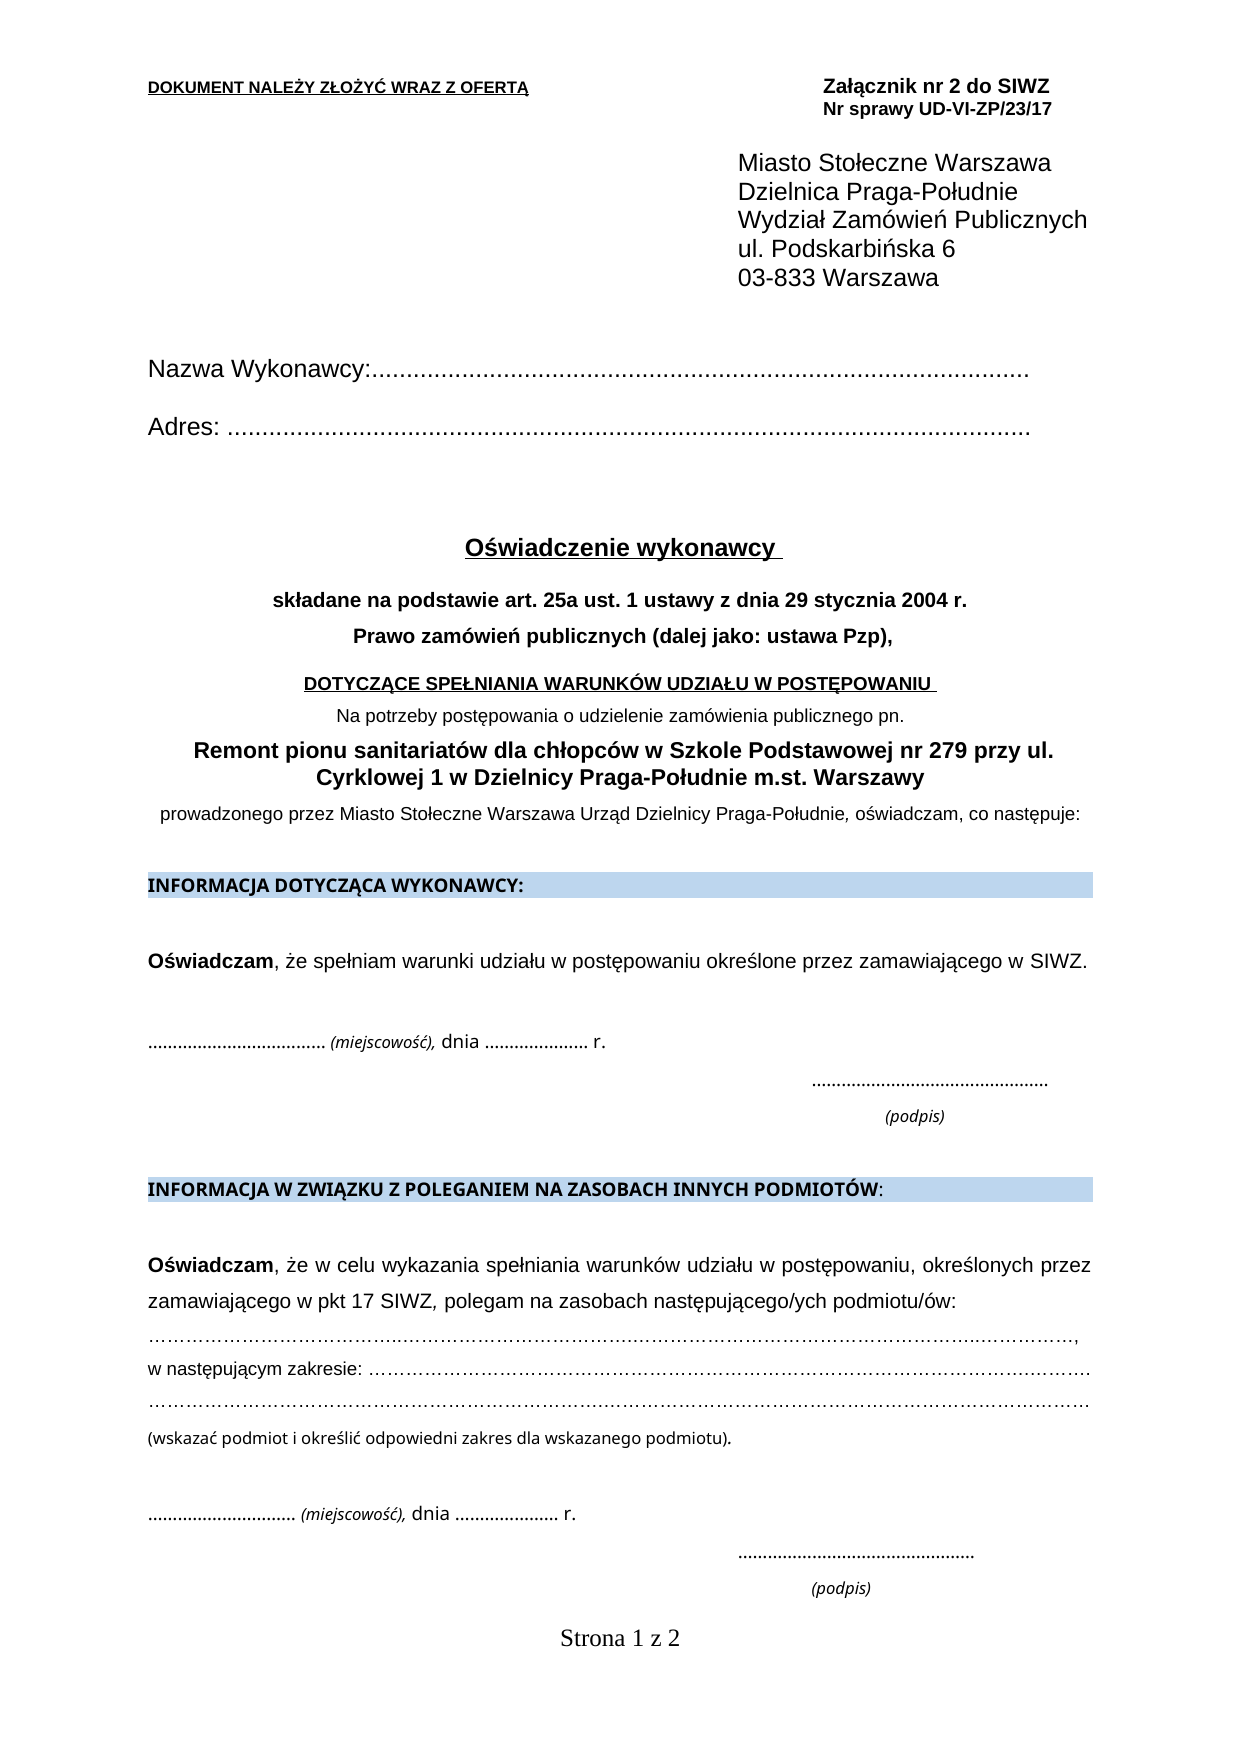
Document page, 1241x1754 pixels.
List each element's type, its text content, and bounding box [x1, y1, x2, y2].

text Oświadczam, że w celu wykazania spełniania warunków udziału w postępowaniu, określonych przez zamawiającego w pkt 17 SIWZ, polegam na zasobach następującego/ych podmiotu/ów: [148, 1253, 1093, 1313]
text Oświadczam, że spełniam warunki udziału w postępowaniu określone przez zamawiającego w SIWZ. [148, 949, 1093, 973]
text ……………………………… (miejscowość), dnia ………………… r. [148, 1028, 1093, 1053]
text Dzielnica Praga-Południe [148, 177, 1093, 206]
text …………………………………..……………………………….………………………………………………..……………, w następującym zakresie: …………………………………………………………………………………………….………. [148, 1325, 1093, 1379]
text Oświadczenie wykonawcy [148, 533, 1093, 561]
text Adres: .................................................................................................................... [148, 412, 1093, 440]
text ul. Podskarbińska 6 [148, 234, 1093, 263]
text 03-833 Warszawa [148, 263, 1093, 292]
text składane na podstawie art. 25a ust. 1 ustawy z dnia 29 stycznia 2004 r. [148, 588, 1093, 612]
text (podpis) [738, 1576, 1093, 1599]
text (podpis) [811, 1104, 1093, 1127]
text INFORMACJA W ZWIĄZKU Z POLEGANIEM NA ZASOBACH INNYCH PODMIOTÓW: [148, 1177, 1093, 1202]
text ………………………………………… [148, 1538, 1093, 1564]
text Remont pionu sanitariatów dla chłopców w Szkole Podstawowej nr 279 przy ul. Cyrklowej 1 w Dzielnicy Praga-Południe m.st. Warszawy [148, 737, 1093, 790]
text ………………………………………… [148, 1066, 1093, 1092]
text Nazwa Wykonawcy:............................................................................................... [148, 354, 1093, 383]
text Prawo zamówień publicznych (dalej jako: ustawa Pzp), [148, 624, 1093, 648]
text prowadzonego przez Miasto Stołeczne Warszawa Urząd Dzielnicy Praga-Południe, oświadczam, co następuje: [148, 802, 1093, 824]
text DOTYCZĄCE SPEŁNIANIA WARUNKÓW UDZIAŁU W POSTĘPOWANIU Na potrzeby postępowania o udzielenie zamówienia publicznego pn. [148, 673, 1093, 726]
text INFORMACJA DOTYCZĄCA WYKONAWCY: [148, 872, 1093, 898]
text Wydział Zamówień Publicznych [148, 206, 1093, 234]
text Miasto Stołeczne Warszawa [664, 148, 1093, 177]
text ………………………… (miejscowość), dnia ………………… r. [148, 1500, 1093, 1526]
text ……………………………………………………………….…………………………………………………………………… (wskazać podmiot i określić odpowiedni zakres dla wskazanego podmiotu). [148, 1390, 1093, 1449]
